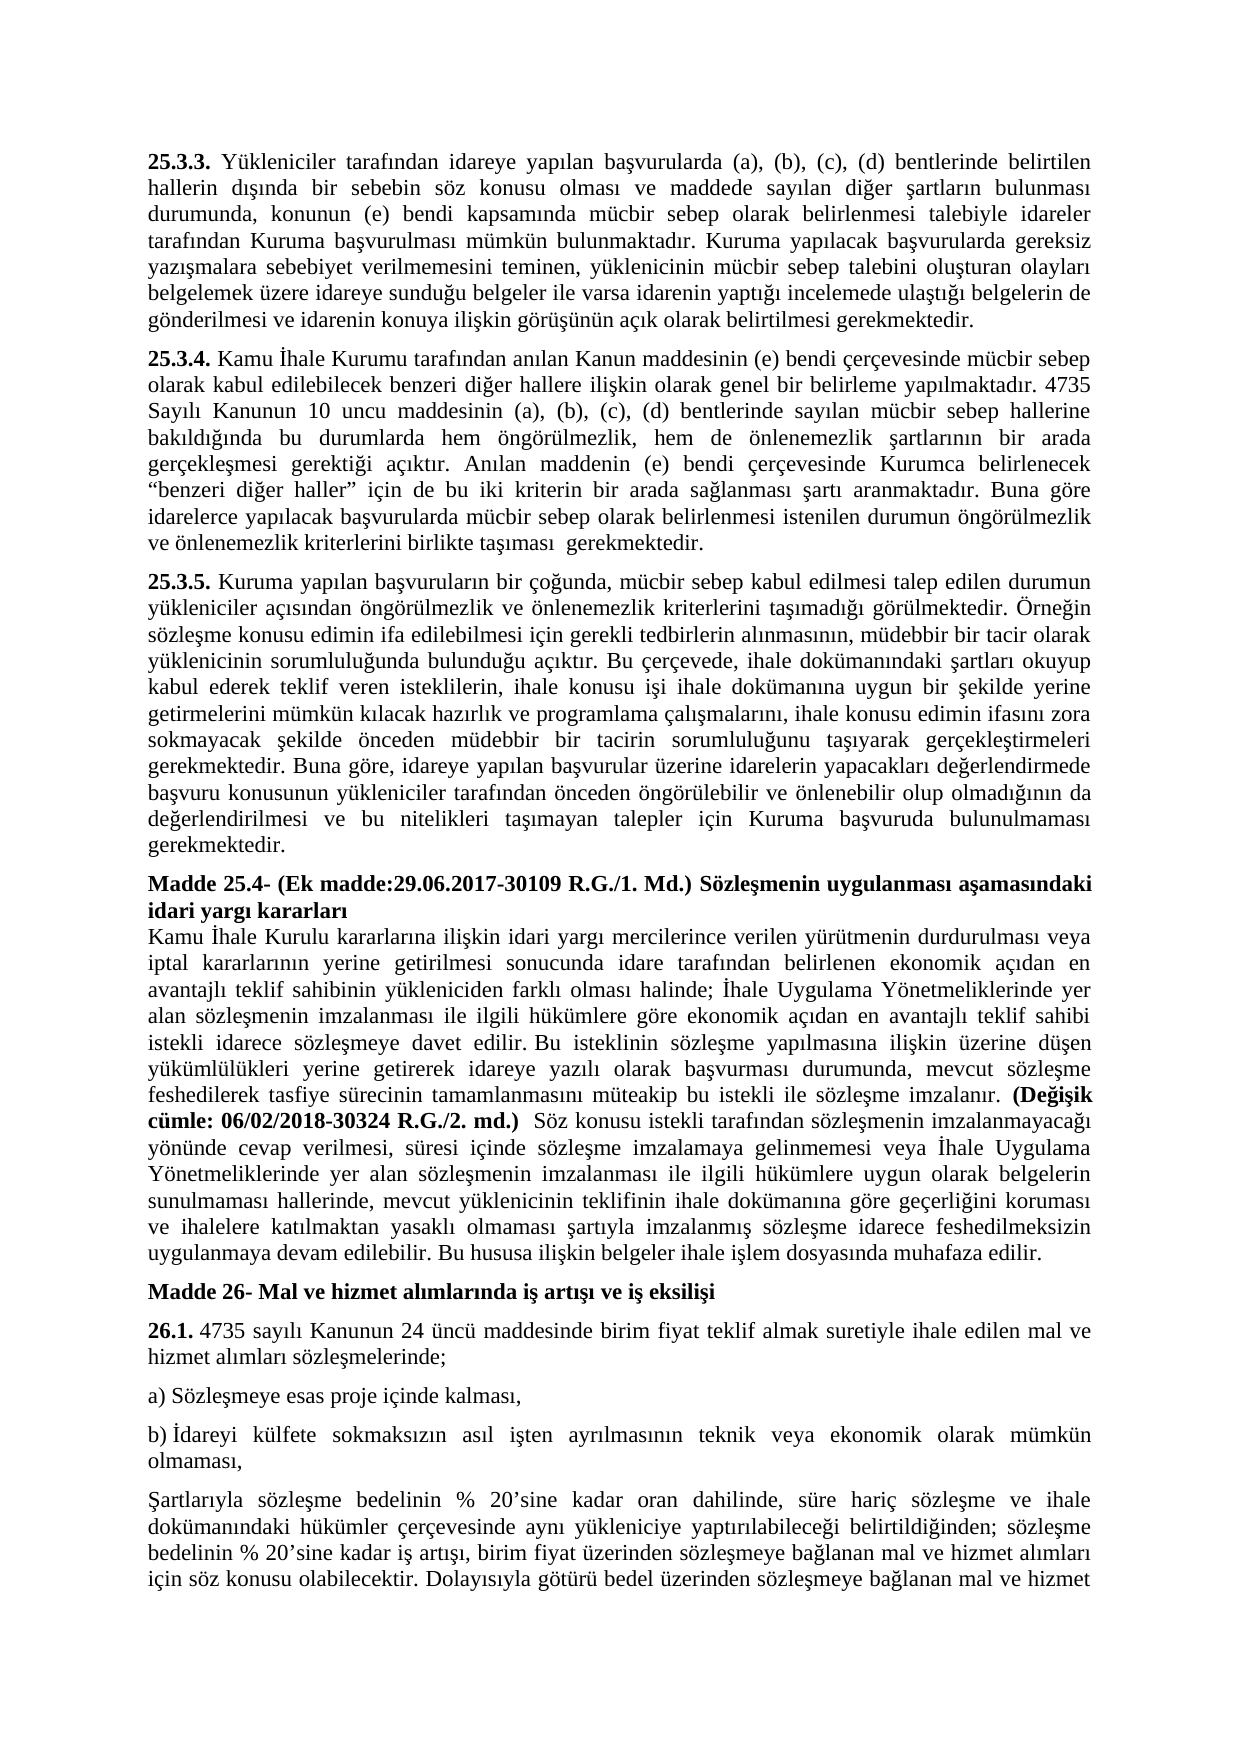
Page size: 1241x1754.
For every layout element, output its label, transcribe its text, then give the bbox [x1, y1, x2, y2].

text b) İdareyi külfete sokmaksızın asıl işten ayrılmasının teknik veya ekonomik olarak mümkün olmaması, [148, 1421, 1092, 1474]
text Madde 25.4- (Ek madde:29.06.2017-30109 R.G./1. Md.) Sözleşmenin uygulanması aşamasındaki idari yargı kararları [148, 870, 1092, 923]
text a) Sözleşmeye esas proje içinde kalması, [148, 1382, 1092, 1409]
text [148, 1486, 1092, 1592]
text 25.3.4. Kamu İhale Kurumu tarafından anılan Kanun maddesinin (e) bendi çerçevesinde mücbir sebep olarak kabul edilebilecek benzeri diğer hallere ilişkin olarak genel bir belirleme yapılmaktadır. 4735 Sayılı Kanunun 10 uncu maddesinin (a), (b), (c), (d) bentlerinde sayılan mücbir sebep hallerine bakıldığında bu durumlarda hem öngörülmezlik, hem de önlenemezlik şartlarının bir arada gerçekleşmesi gerektiği açıktır. Anılan maddenin (e) bendi çerçevesinde Kurumca belirlenecek “benzeri diğer haller” için de bu iki kriterin bir arada sağlanması şartı aranmaktadır. Buna göre idarelerce yapılacak başvurularda mücbir sebep olarak belirlenmesi istenilen durumun öngörülmezlik ve önlenemezlik kriterlerini birlikte taşıması gerekmektedir. [148, 345, 1092, 556]
text 26.1. 4735 sayılı Kanunun 24 üncü maddesinde birim fiyat teklif almak suretiyle ihale edilen mal ve hizmet alımları sözleşmelerinde; [148, 1317, 1092, 1370]
text 25.3.5. Kuruma yapılan başvuruların bir çoğunda, mücbir sebep kabul edilmesi talep edilen durumun yükleniciler açısından öngörülmezlik ve önlenemezlik kriterlerini taşımadığı görülmektedir. Örneğin sözleşme konusu edimin ifa edilebilmesi için gerekli tedbirlerin alınmasının, müdebbir bir tacir olarak yüklenicinin sorumluluğunda bulunduğu açıktır. Bu çerçevede, ihale dokümanındaki şartları okuyup kabul ederek teklif veren isteklilerin, ihale konusu işi ihale dokümanına uygun bir şekilde yerine getirmelerini mümkün kılacak hazırlık ve programlama çalışmalarını, ihale konusu edimin ifasını zora sokmayacak şekilde önceden müdebbir bir tacirin sorumluluğunu taşıyarak gerçekleştirmeleri gerekmektedir. Buna göre, idareye yapılan başvurular üzerine idarelerin yapacakları değerlendirmede başvuru konusunun yükleniciler tarafından önceden öngörülebilir ve önlenebilir olup olmadığının da değerlendirilmesi ve bu nitelikleri taşımayan talepler için Kuruma başvuruda bulunulmaması gerekmektedir. [148, 568, 1092, 858]
text 25.3.3. Yükleniciler tarafından idareye yapılan başvurularda (a), (b), (c), (d) bentlerinde belirtilen hallerin dışında bir sebebin söz konusu olması ve maddede sayılan diğer şartların bulunması durumunda, konunun (e) bendi kapsamında mücbir sebep olarak belirlenmesi talebiyle idareler tarafından Kuruma başvurulması mümkün bulunmaktadır. Kuruma yapılacak başvurularda gereksiz yazışmalara sebebiyet verilmemesini teminen, yüklenicinin mücbir sebep talebini oluşturan olayları belgelemek üzere idareye sunduğu belgeler ile varsa idarenin yaptığı incelemede ulaştığı belgelerin de gönderilmesi ve idarenin konuya ilişkin görüşünün açık olarak belirtilmesi gerekmektedir. [148, 148, 1092, 332]
text Kamu İhale Kurulu kararlarına ilişkin idari yargı mercilerince verilen yürütmenin durdurulması veya iptal kararlarının yerine getirilmesi sonucunda idare tarafından belirlenen ekonomik açıdan en avantajlı teklif sahibinin yükleniciden farklı olması halinde; İhale Uygulama Yönetmeliklerinde yer alan sözleşmenin imzalanması ile ilgili hükümlere göre ekonomik açıdan en avantajlı teklif sahibi istekli idarece sözleşmeye davet edilir. Bu isteklinin sözleşme yapılmasına ilişkin üzerine düşen yükümlülükleri yerine getirerek idareye yazılı olarak başvurması durumunda, mevcut sözleşme feshedilerek tasfiye sürecinin tamamlanmasını müteakip bu istekli ile sözleşme imzalanır. (Değişik cümle: 06/02/2018-30324 R.G./2. md.) Söz konusu istekli tarafından sözleşmenin imzalanmayacağı yönünde cevap verilmesi, süresi içinde sözleşme imzalamaya gelinmemesi veya İhale Uygulama Yönetmeliklerinde yer alan sözleşmenin imzalanması ile ilgili hükümlere uygun olarak belgelerin sunulmaması hallerinde, mevcut yüklenicinin teklifinin ihale dokümanına göre geçerliğini koruması ve ihalelere katılmaktan yasaklı olmaması şartıyla imzalanmış sözleşme idarece feshedilmeksizin uygulanmaya devam edilebilir. Bu hususa ilişkin belgeler ihale işlem dosyasında muhafaza edilir. [148, 923, 1092, 1266]
text Madde 26- Mal ve hizmet alımlarında iş artışı ve iş eksilişi [148, 1278, 1092, 1304]
